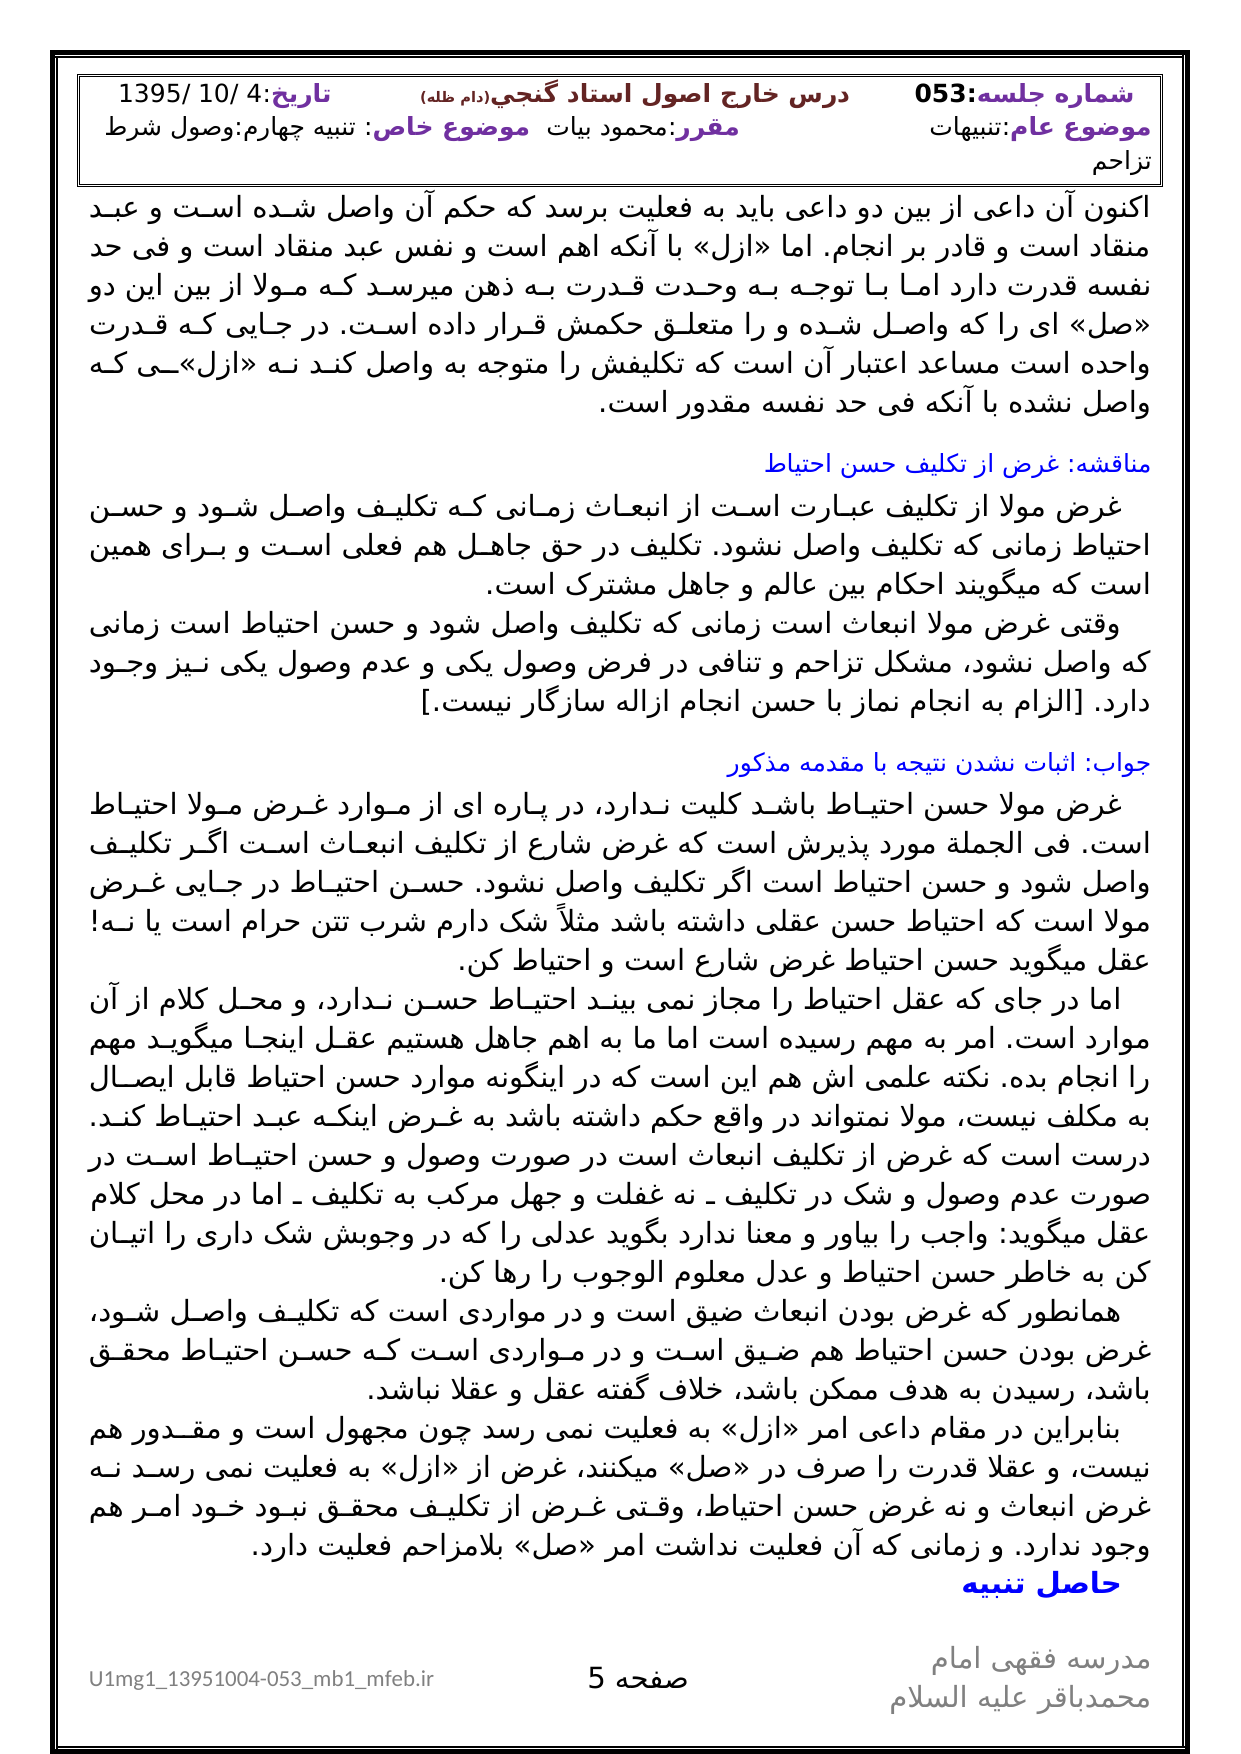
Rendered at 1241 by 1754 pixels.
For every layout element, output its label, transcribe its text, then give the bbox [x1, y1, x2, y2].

text حاصل تنبیه [89, 1567, 1152, 1601]
text بنابراین در مقام داعی امر «ازل» به فعلیت نمی رسد چون مجهول است و مقدور هم نیست، و عقلا قدرت را صرف در «صل» میکنند، غرض از «ازل» به فعلیت نمی رسد نه غرض انبعاث و نه غرض حسن احتیاط، وقتی غرض از تکلیف محقق نبود خود امر هم وجود ندارد. و زمانی که آن فعلیت نداشت امر «صل» بلامزاحم فعلیت دارد. [89, 1411, 1152, 1562]
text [89, 191, 1152, 419]
text اما در جای که عقل احتیاط را مجاز نمی بیند احتیاط حسن ندارد، و محل کلام از آن موارد است. امر به مهم رسیده است اما ما به اهم جاهل هستیم عقل اینجا میگوید مهم را انجام بده. نکته علمی اش هم این است که در اینگونه موارد حسن احتیاط قابل ایصال به مکلف نیست، مولا نمتواند در واقع حکم داشته باشد به غرض اینکه عبد احتیاط کند. درست است که غرض از تکلیف انبعاث است در صورت وصول و حسن احتیاط است در صورت عدم وصول و شک در تکلیف ـ نه غفلت و جهل مرکب به تکلیف ـ اما در محل کلام عقل میگوید: واجب را بیاور و معنا ندارد بگوید عدلی را که در وجوبش شک داری را اتیان کن به خاطر حسن احتیاط و عدل معلوم الوجوب را رها کن. [89, 982, 1152, 1289]
text وقتی غرض مولا انبعاث است زمانی که تکلیف واصل شود و حسن احتیاط است زمانی که واصل نشود، مشکل تزاحم و تنافی در فرض وصول یکی و عدم وصول یکی نیز وجود دارد. [الزام به انجام نماز با حسن انجام ازاله سازگار نیست.] [89, 606, 1152, 718]
subtitle مناقشه: غرض از تکلیف حسن احتیاط [89, 449, 1152, 478]
subtitle جواب: اثبات نشدن نتیجه با مقدمه مذکور [89, 748, 1152, 777]
text همانطور که غرض بودن انبعاث ضیق است و در مواردی است که تکلیف واصل شود، غرض بودن حسن احتیاط هم ضیق است و در مواردی است که حسن احتیاط محقق باشد، رسیدن به هدف ممکن باشد، خلاف گفته عقل و عقلا نباشد. [89, 1294, 1152, 1406]
text غرض مولا حسن احتیاط باشد کلیت ندارد، در پاره ای از موارد غرض مولا احتیاط است. فی الجملة مورد پذیرش است که غرض شارع از تکلیف انبعاث است اگر تکلیف واصل شود و حسن احتیاط است اگر تکلیف واصل نشود. حسن احتیاط در جایی غرض مولا است که احتیاط حسن عقلی داشته باشد مثلاً شک دارم شرب تتن حرام است یا نه! عقل میگوید حسن احتیاط غرض شارع است و احتیاط کن. [89, 788, 1152, 977]
text غرض مولا از تکلیف عبارت است از انبعاث زمانی که تکلیف واصل شود و حسن احتیاط زمانی که تکلیف واصل نشود. تکلیف در حق جاهل هم فعلی است و برای همین است که میگویند احکام بین عالم و جاهل مشترک است. [89, 489, 1152, 601]
